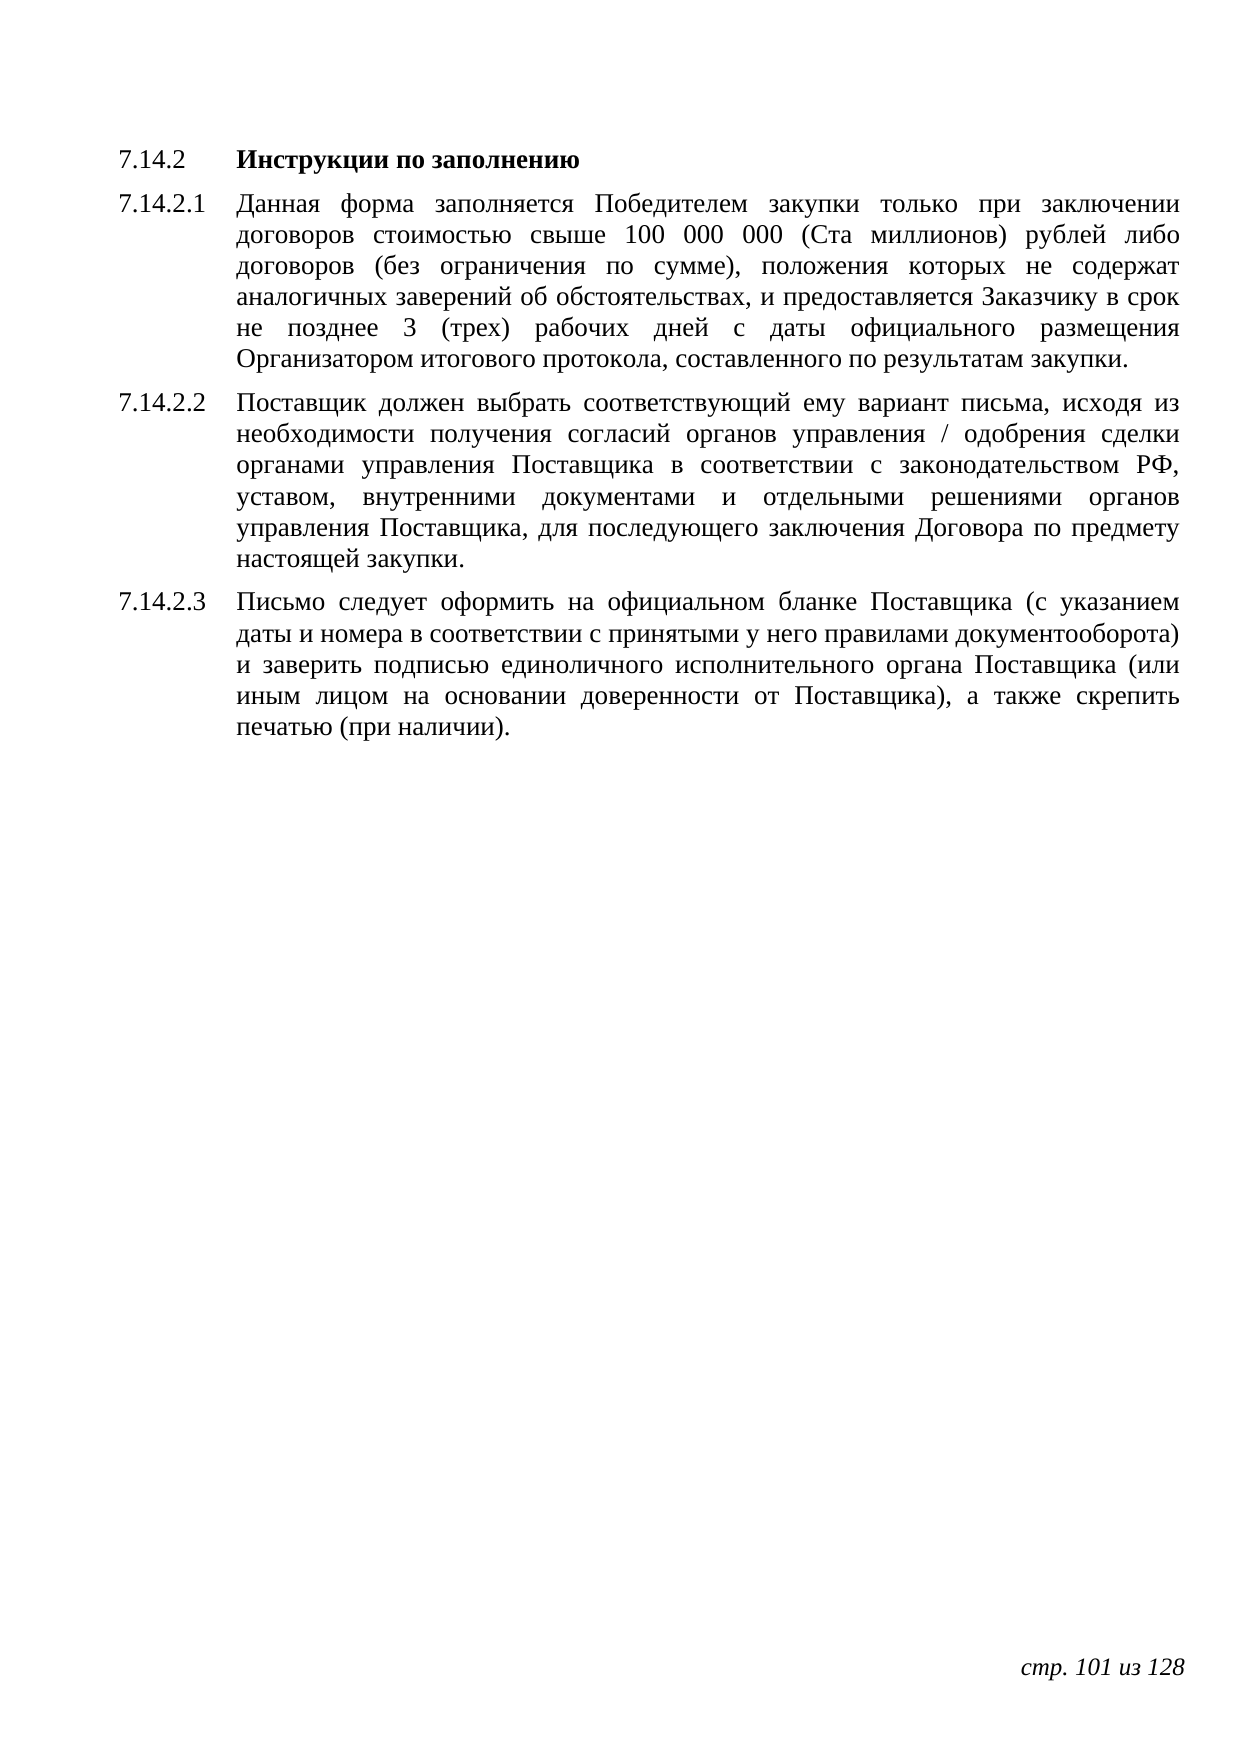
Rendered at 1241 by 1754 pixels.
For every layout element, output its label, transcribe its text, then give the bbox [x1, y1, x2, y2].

list Инструкции по заполнению [118, 143, 1181, 174]
list Поставщик должен выбрать соответствующий ему вариант письма, исходя из необходимости получения согласий органов управления / одобрения сделки органами управления Поставщика в соответствии с законодательством РФ, уставом, внутренними документами и отдельными решениями органов управления Поставщика, для последующего заключения Договора по предмету настоящей закупки. [118, 386, 1181, 573]
list Данная форма заполняется Победителем закупки только при заключении договоров стоимостью свыше 100 000 000 (Ста миллионов) рублей либо договоров (без ограничения по сумме), положения которых не содержат аналогичных заверений об обстоятельствах, и предоставляется Заказчику в срок не позднее 3 (трех) рабочих дней с даты официального размещения Организатором итогового протокола, составленного по результатам закупки. [118, 187, 1181, 374]
list Письмо следует оформить на официальном бланке Поставщика (с указанием даты и номера в соответствии с принятыми у него правилами документооборота) и заверить подписью единоличного исполнительного органа Поставщика (или иным лицом на основании доверенности от Поставщика), а также скрепить печатью (при наличии). [118, 586, 1181, 741]
